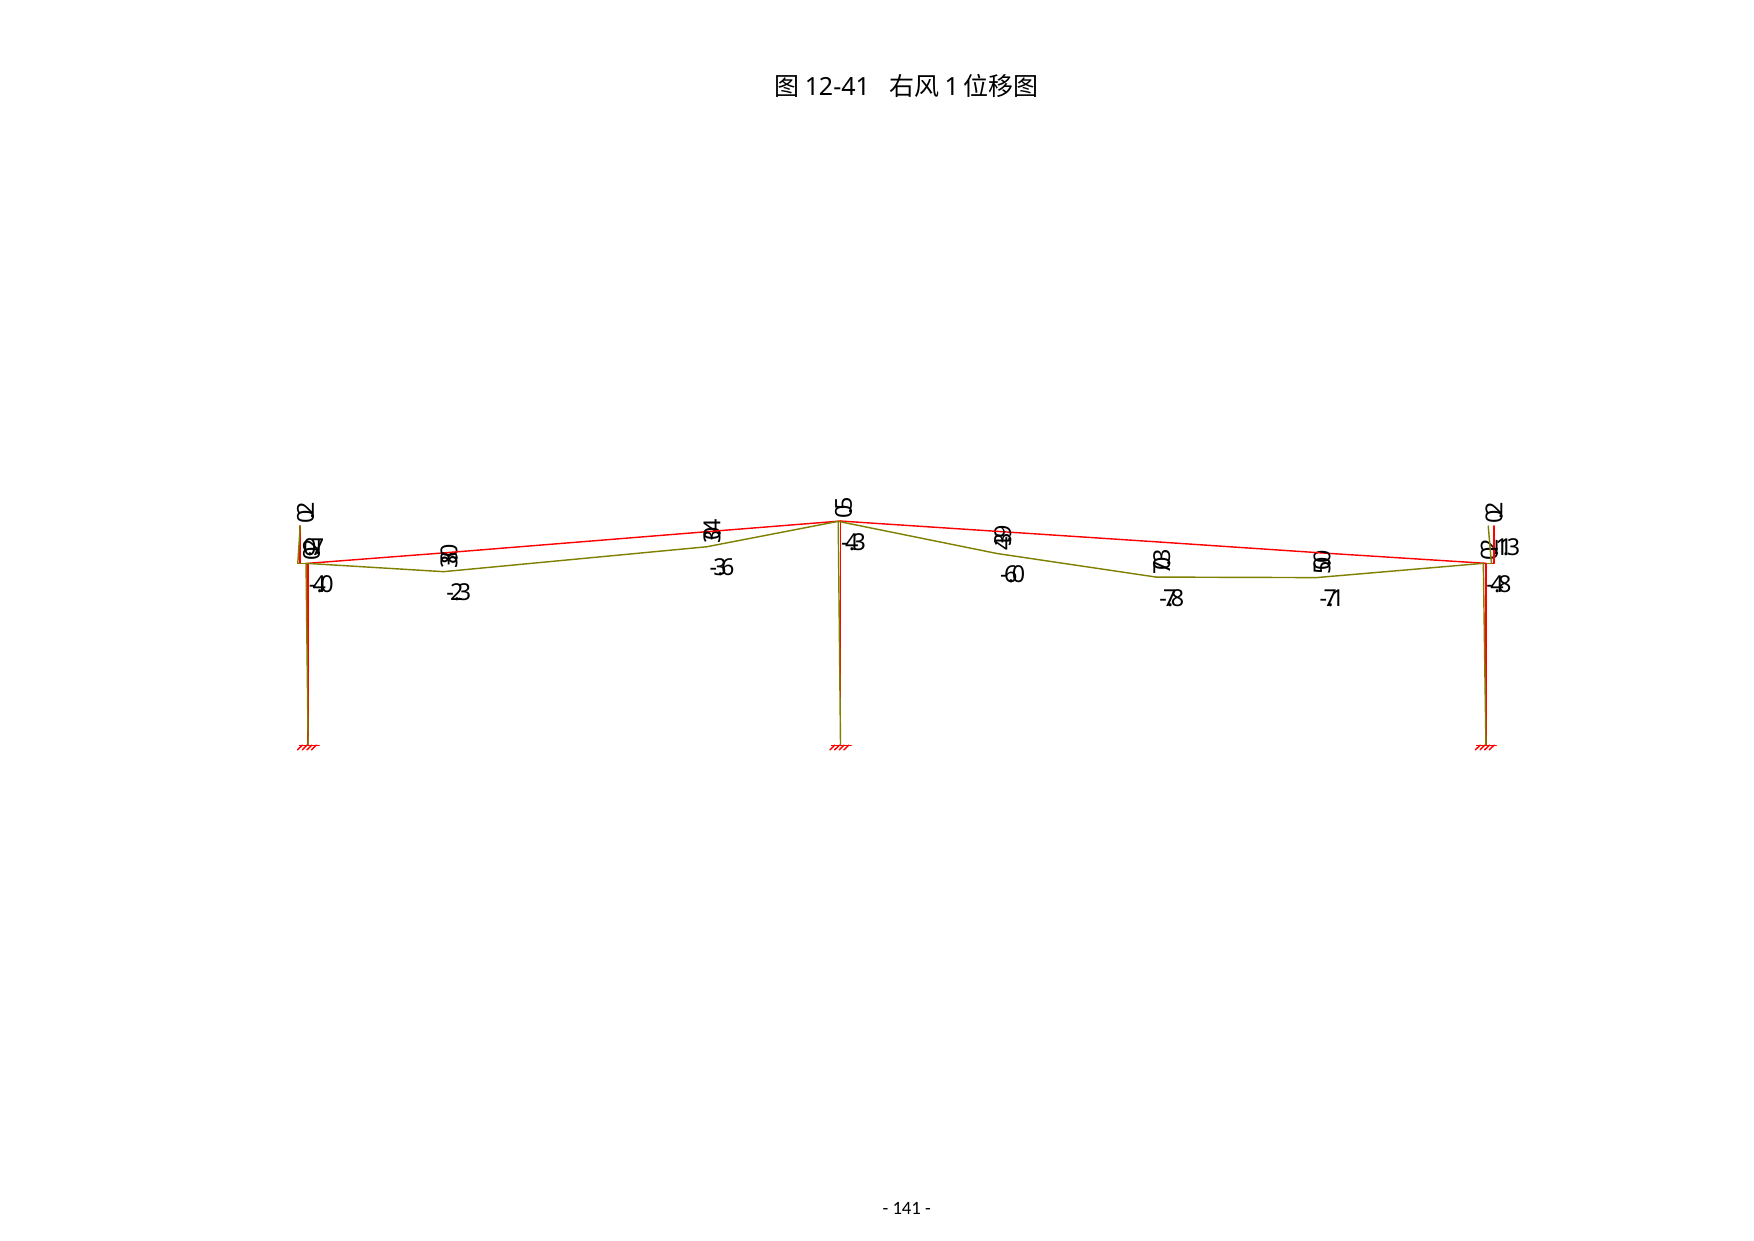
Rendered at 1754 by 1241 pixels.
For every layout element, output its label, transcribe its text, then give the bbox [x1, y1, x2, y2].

text 图12-41 右风1位移图 [148, 61, 1665, 108]
